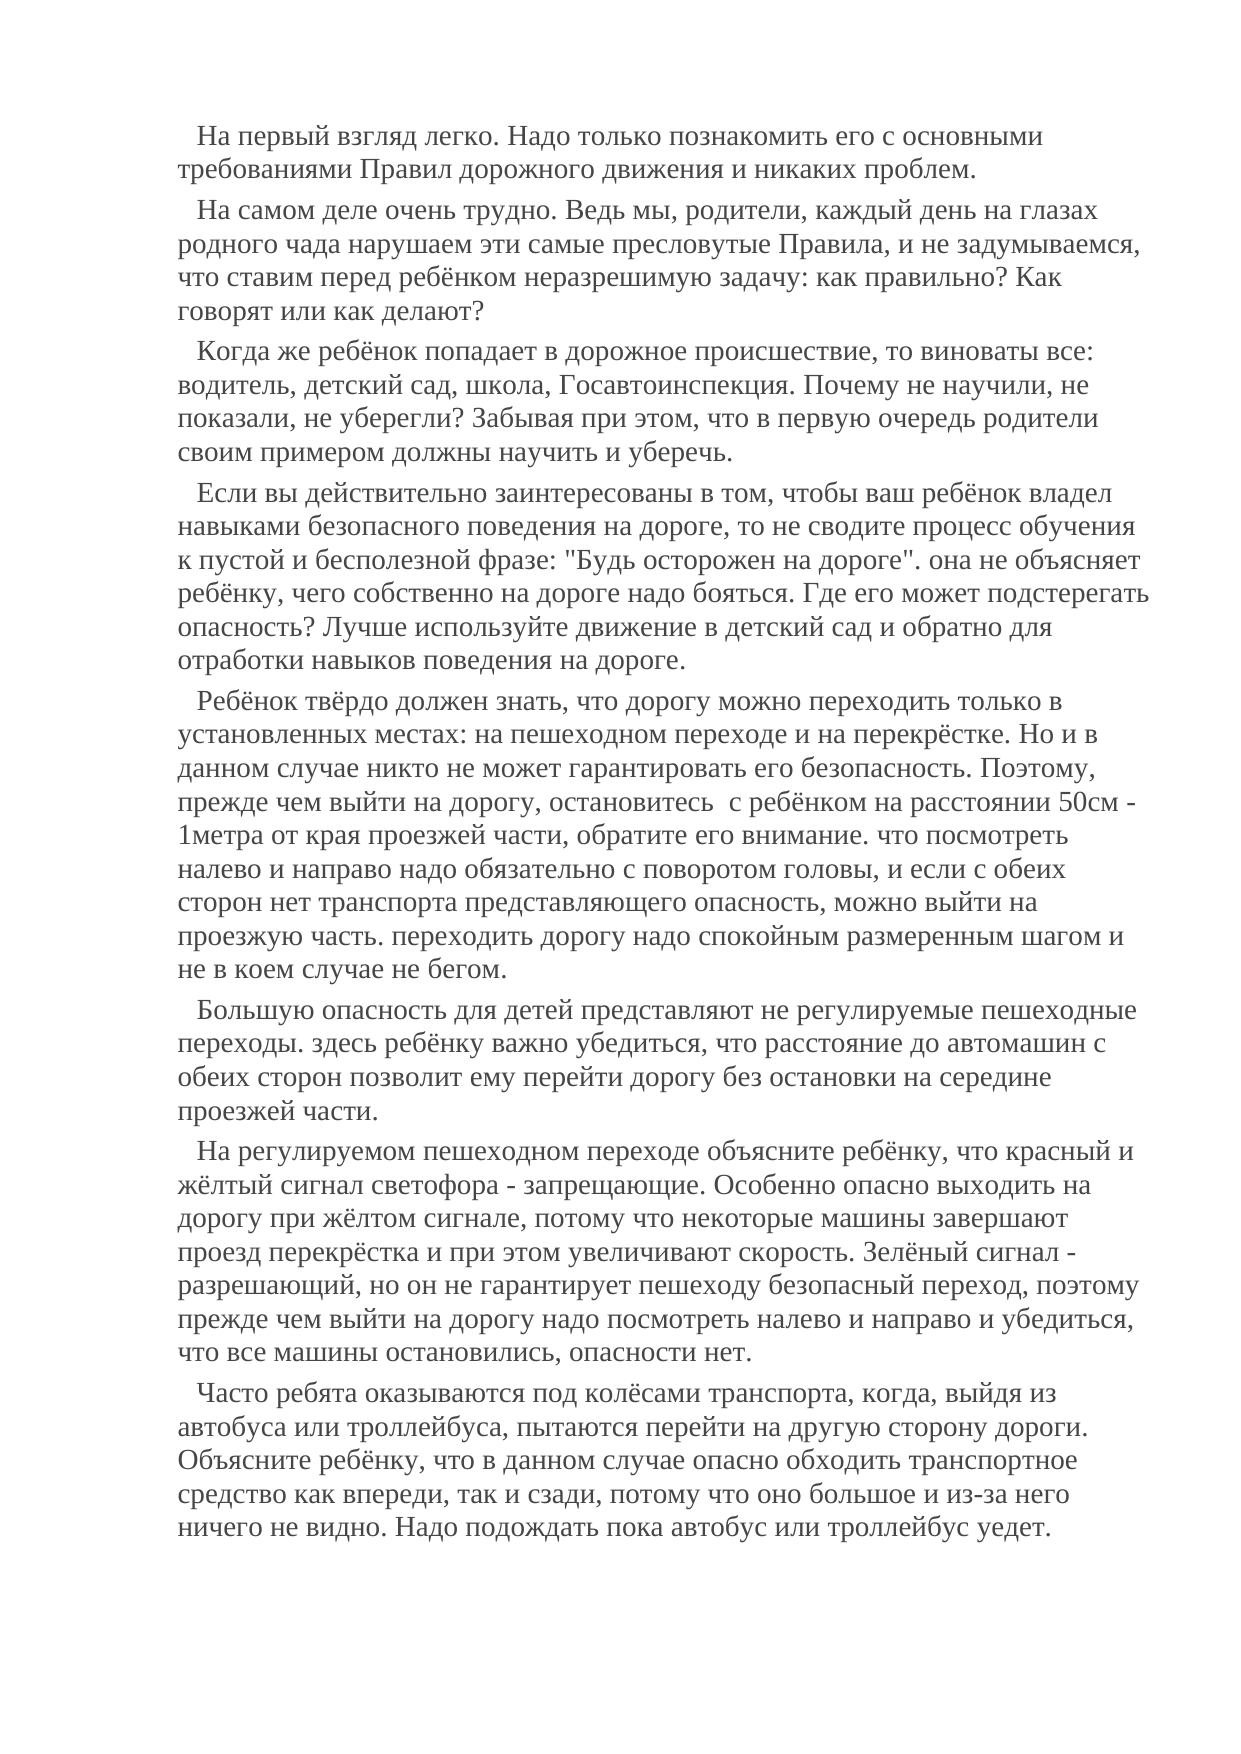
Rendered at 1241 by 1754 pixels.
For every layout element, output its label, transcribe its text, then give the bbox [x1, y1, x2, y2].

text На самом деле очень трудно. Ведь мы, родители, каждый день на глазах родного чада нарушаем эти самые пресловутые Правила, и не задумываемся, что ставим перед ребёнком неразрешимую задачу: как правильно? Как говорят или как делают? [177, 192, 1152, 326]
text Если вы действительно заинтересованы в том, чтобы ваш ребёнок владел навыками безопасного поведения на дороге, то не сводите процесс обучения к пустой и бесполезной фразе: "Будь осторожен на дороге". она не объясняет ребёнку, чего собственно на дороге надо бояться. Где его может подстерегать опасность? Лучше используйте движение в детский сад и обратно для отработки навыков поведения на дороге. [177, 475, 1152, 676]
text Большую опасность для детей представляют не регулируемые пешеходные переходы. здесь ребёнку важно убедиться, что расстояние до автомашин с обеих сторон позволит ему перейти дорогу без остановки на середине проезжей части. [177, 992, 1152, 1126]
text На регулируемом пешеходном переходе объясните ребёнку, что красный и жёлтый сигнал светофора - запрещающие. Особенно опасно выходить на дорогу при жёлтом сигнале, потому что некоторые машины завершают проезд перекрёстка и при этом увеличивают скорость. Зелёный сигнал - разрешающий, но он не гарантирует пешеходу безопасный переход, поэтому прежде чем выйти на дорогу надо посмотреть налево и направо и убедиться, что все машины остановились, опасности нет. [177, 1133, 1152, 1368]
text Часто ребята оказываются под колёсами транспорта, когда, выйдя из автобуса или троллейбуса, пытаются перейти на другую сторону дороги. Объясните ребёнку, что в данном случае опасно обходить транспортное средство как впереди, так и сзади, потому что оно большое и из-за него ничего не видно. Надо подождать пока автобус или троллейбус уедет. [177, 1375, 1152, 1543]
text Когда же ребёнок попадает в дорожное происшествие, то виноваты все: водитель, детский сад, школа, Госавтоинспекция. Почему не научили, не показали, не уберегли? Забывая при этом, что в первую очередь родители своим примером должны научить и уберечь. [177, 333, 1152, 468]
text На первый взгляд легко. Надо только познакомить его с основными требованиями Правил дорожного движения и никаких проблем. [177, 118, 1152, 185]
text Ребёнок твёрдо должен знать, что дорогу можно переходить только в установленных местах: на пешеходном переходе и на перекрёстке. Но и в данном случае никто не может гарантировать его безопасность. Поэтому, прежде чем выйти на дорогу, остановитесь с ребёнком на расстоянии 50см - 1метра от края проезжей части, обратите его внимание. что посмотреть налево и направо надо обязательно с поворотом головы, и если с обеих сторон нет транспорта представляющего опасность, можно выйти на проезжую часть. переходить дорогу надо спокойным размеренным шагом и не в коем случае не бегом. [177, 683, 1152, 985]
